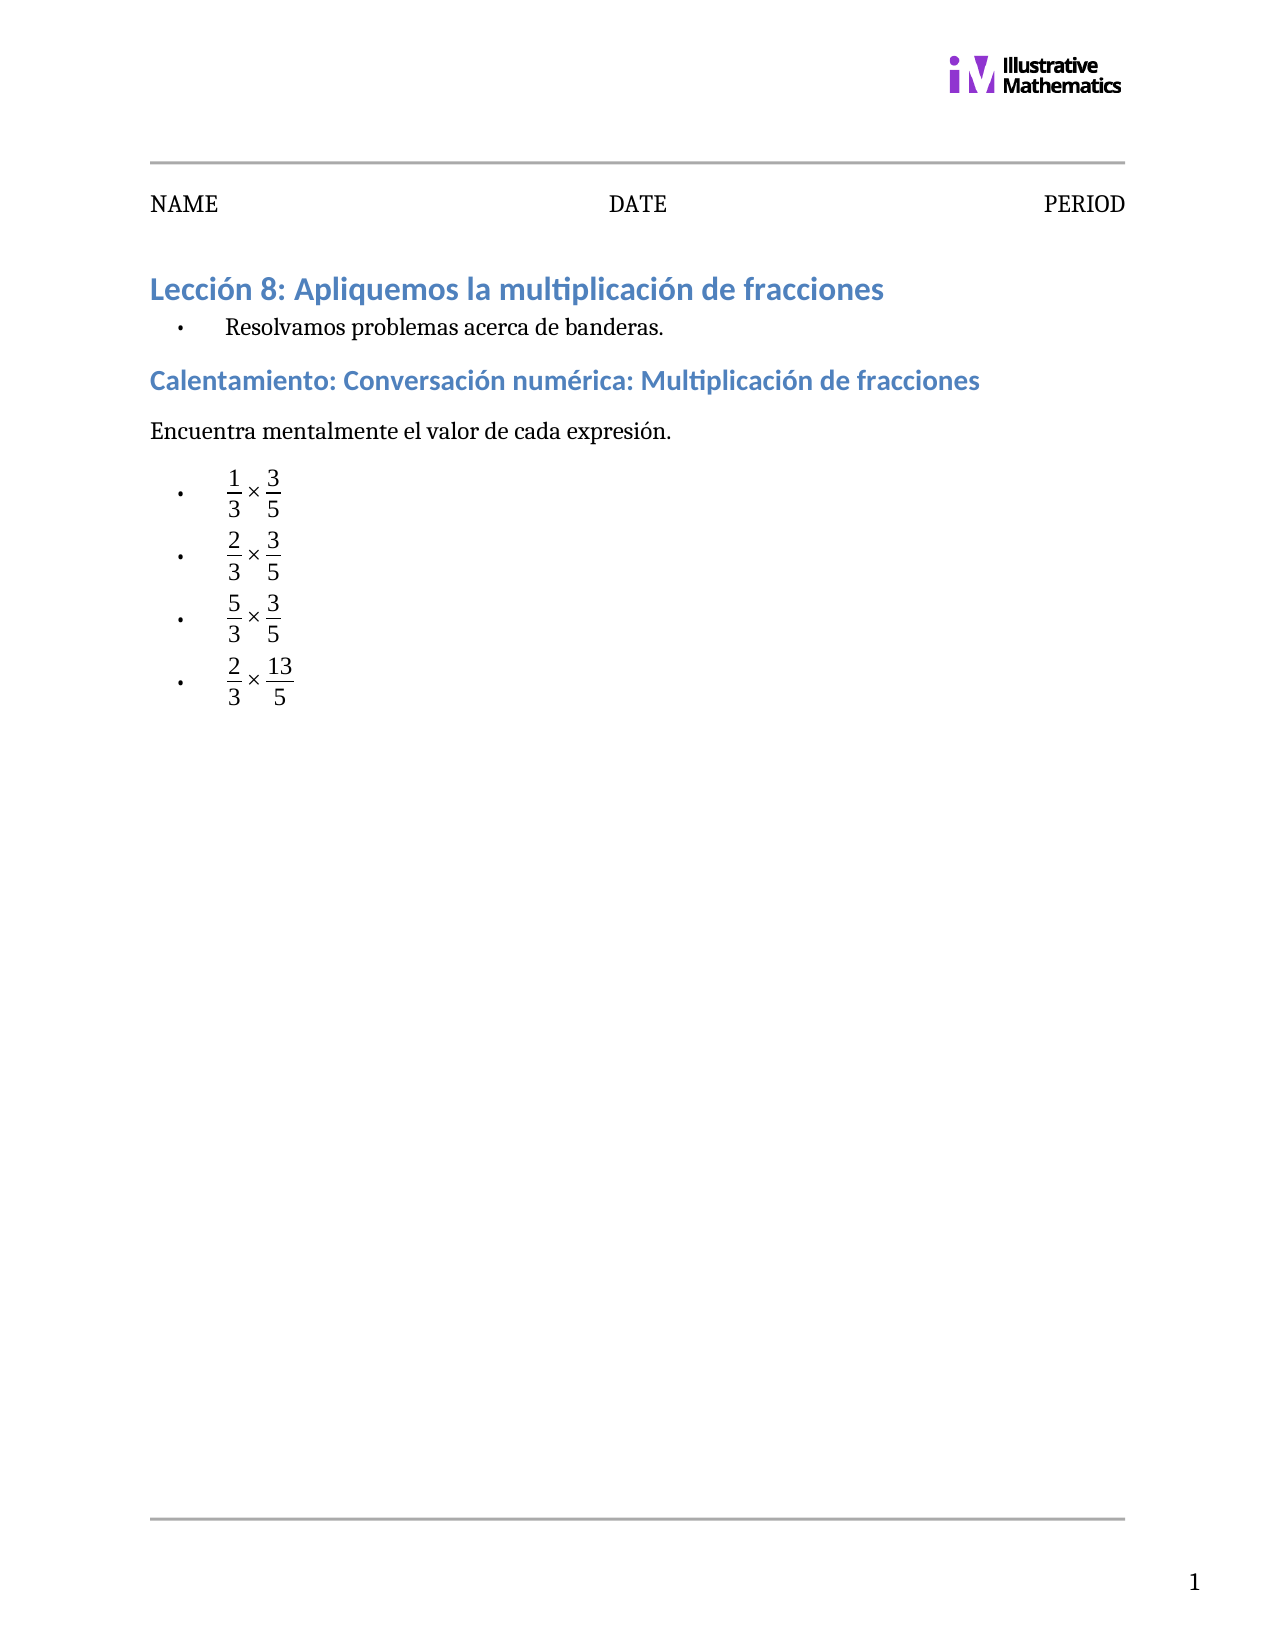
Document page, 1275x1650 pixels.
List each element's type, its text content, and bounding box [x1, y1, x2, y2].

picture [949, 55, 1121, 93]
list Resolvamos problemas acerca de banderas. [175, 313, 1125, 342]
subtitle Lección 8: Apliquemos la multiplicación de fracciones [150, 268, 1125, 309]
subtitle Calentamiento: Conversación numérica: Multiplicación de fracciones [150, 362, 1125, 398]
text Encuentra mentalmente el valor de cada expresión. [150, 417, 1125, 446]
